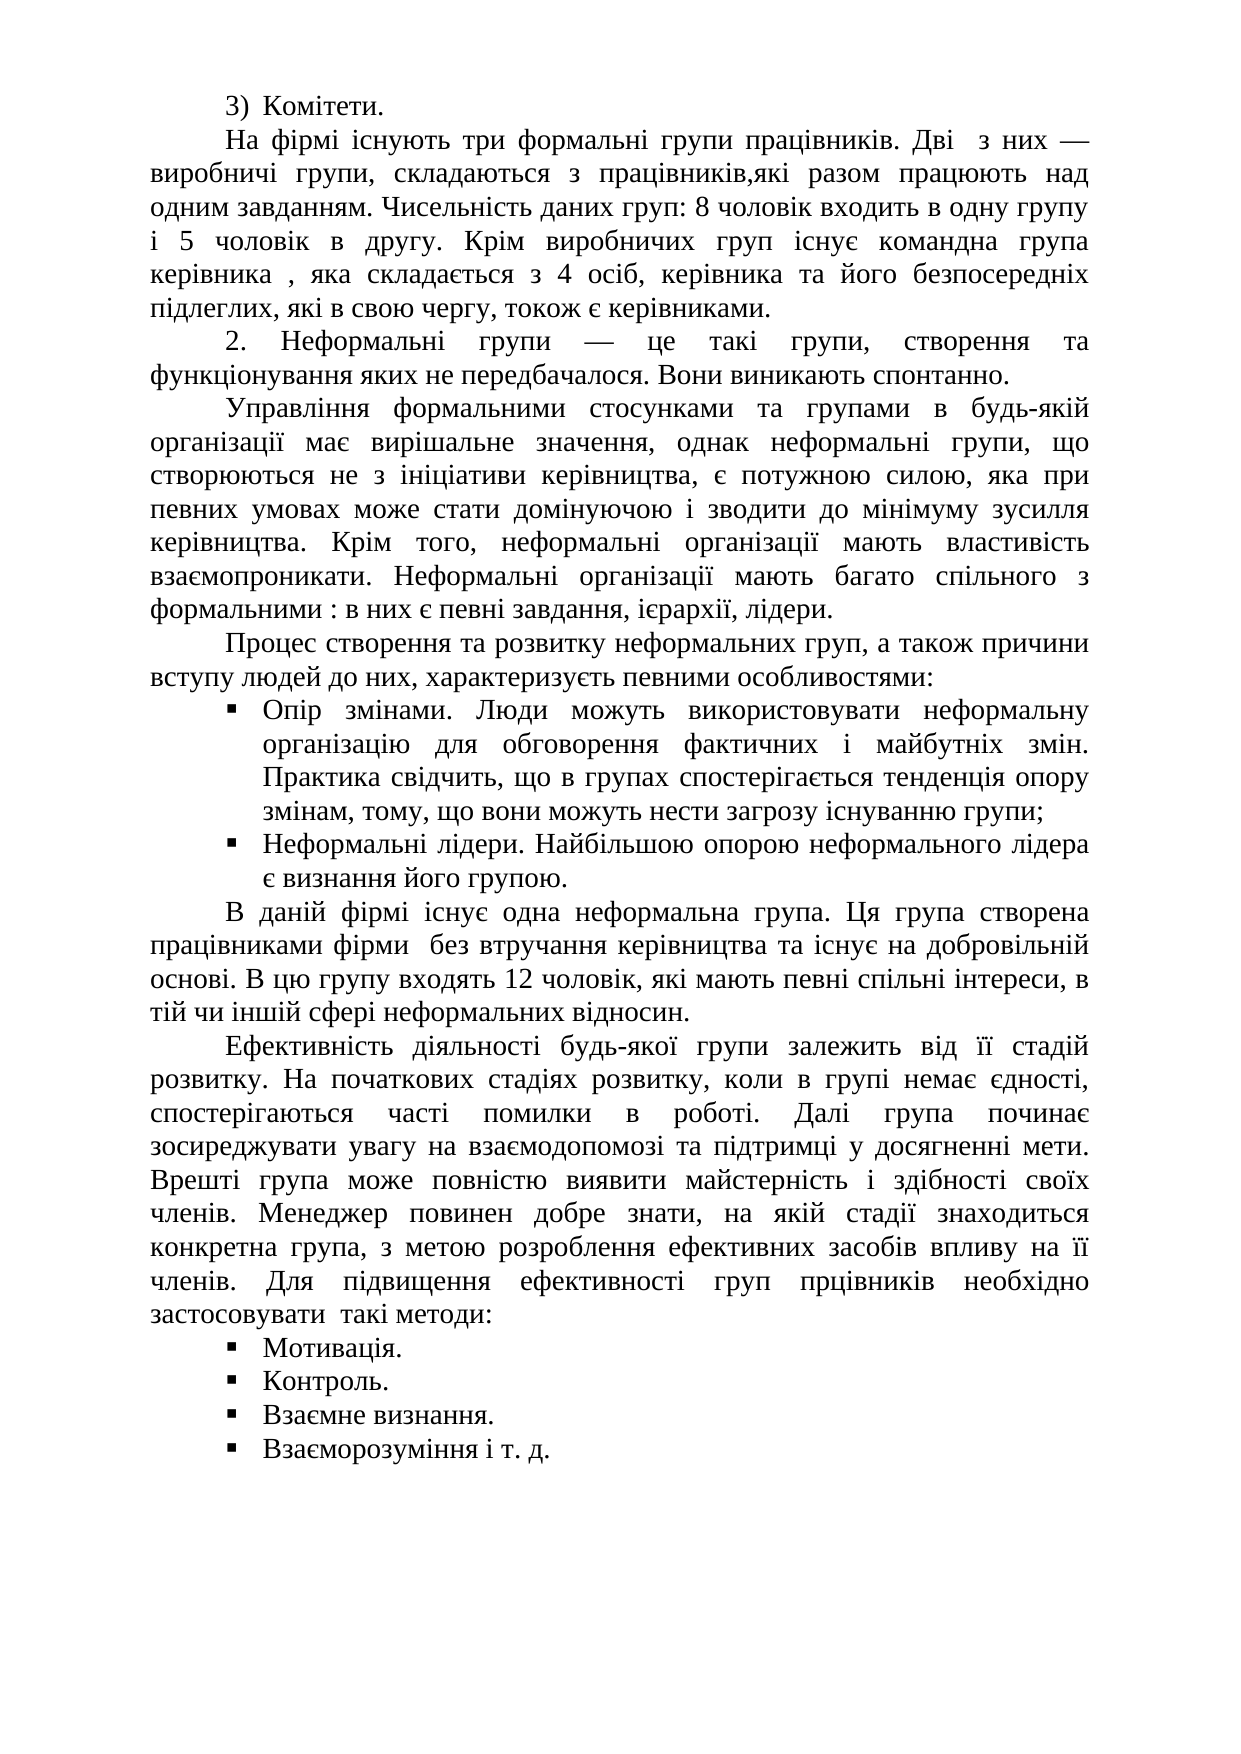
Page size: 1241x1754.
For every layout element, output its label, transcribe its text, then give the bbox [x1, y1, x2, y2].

text Ефективність діяльності будь-якої групи залежить від її стадій розвитку. На початкових стадіях розвитку, коли в групі немає єдності, спостерігаються часті помилки в роботі. Далі група починає зосиреджувати увагу на взаємодопомозі та підтримці у досягненні мети. Врешті група може повністю виявити майстерність і здібності своїх членів. Менеджер повинен добре знати, на якій стадії знаходиться конкретна група, з метою розроблення ефективних засобів впливу на її членів. Для підвищення ефективності груп прцівників необхідно застосовувати такі методи: [150, 1028, 1090, 1330]
list Взаємне визнання. [225, 1397, 1090, 1431]
text В даній фірмі існує одна неформальна група. Ця група створена працівниками фірми без втручання керівництва та існує на добровільній основі. В цю групу входять 12 чоловік, які мають певні спільні інтереси, в тій чи іншій сфері неформальних відносин. [150, 894, 1090, 1028]
text Процес створення та розвитку неформальних груп, а також причини вступу людей до них, характеризуєть певними особливостями: [150, 625, 1090, 692]
list Комітети. [225, 88, 1090, 122]
text 2. Неформальні групи ― це такі групи, створення та функціонування яких не передбачалося. Вони виникають спонтанно. [150, 323, 1090, 390]
list Опір змінами. Люди можуть використовувати неформальну організацію для обговорення фактичних і майбутніх змін. Практика свідчить, що в групах спостерігається тенденція опору змінам, тому, що вони можуть нести загрозу існуванню групи; [225, 692, 1090, 827]
list Взаєморозуміння і т. д. [225, 1431, 1090, 1464]
text Управління формальними стосунками та групами в будь-якій організації має вирішальне значення, однак неформальні групи, що створюються не з ініціативи керівництва, є потужною силою, яка при певних умовах може стати домінуючою і зводити до мінімуму зусилля керівництва. Крім того, неформальні організації мають властивість взаємопроникати. Неформальні організації мають багато спільного з формальними : в них є певні завдання, ієрархії, лідери. [150, 390, 1090, 625]
text На фірмі існують три формальні групи працівників. Дві з них ― виробничі групи, складаються з працівників,які разом працюють над одним завданням. Чисельність даних груп: 8 чоловік входить в одну групу і 5 чоловік в другу. Крім виробничих груп існує командна група керівника , яка складається з 4 осіб, керівника та його безпосередніх підлеглих, які в свою чергу, токож є керівниками. [150, 122, 1090, 323]
list Неформальні лідери. Найбільшою опорою неформального лідера є визнання його групою. [225, 827, 1090, 894]
list Контроль. [225, 1363, 1090, 1397]
list Мотивація. [225, 1330, 1090, 1363]
